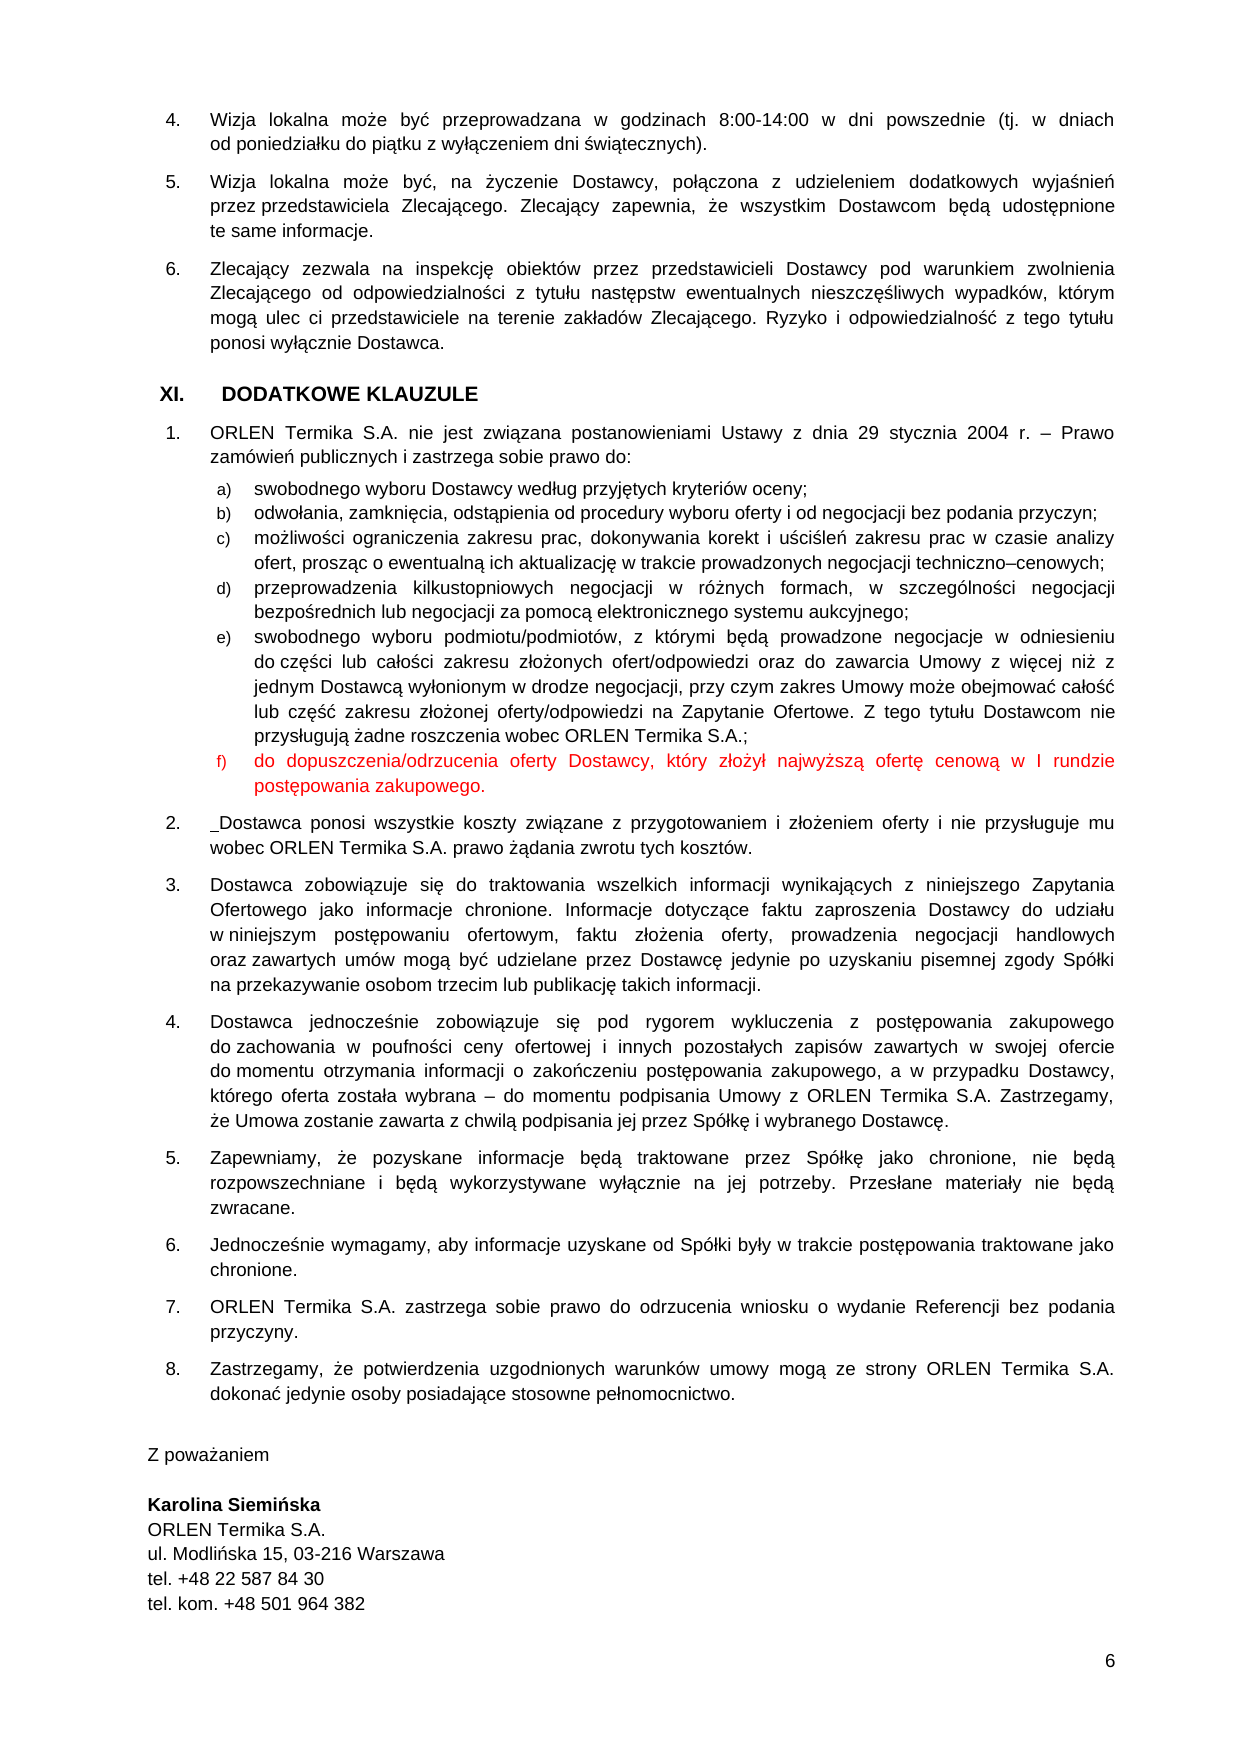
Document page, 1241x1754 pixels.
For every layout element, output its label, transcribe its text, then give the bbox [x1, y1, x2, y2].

list swobodnego wyboru Dostawcy według przyjętych kryteriów oceny; [217, 477, 1115, 499]
subtitle DODATKOWE KLAUZULE [185, 381, 1115, 405]
text ul. Modlińska 15, 03-216 Warszawa [147, 1543, 1115, 1565]
list Wizja lokalna może być, na życzenie Dostawcy, połączona z udzieleniem dodatkowych wyjaśnień przez przedstawiciela Zlecającego. Zlecający zapewnia, że wszystkim Dostawcom będą udostępnione te same informacje. [165, 170, 1115, 242]
list odwołania, zamknięcia, odstąpienia od procedury wyboru oferty i od negocjacji bez podania przyczyn; [216, 502, 1115, 524]
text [147, 1568, 1115, 1614]
list przeprowadzenia kilkustopniowych negocjacji w różnych formach, w szczególności negocjacji bezpośrednich lub negocjacji za pomocą elektronicznego systemu aukcyjnego; [216, 576, 1115, 623]
list do dopuszczenia/odrzucenia oferty Dostawcy, który złożył najwyższą ofertę cenową w I rundzie postępowania zakupowego. [216, 750, 1115, 796]
list Zastrzegamy, że potwierdzenia uzgodnionych warunków umowy mogą ze strony ORLEN Termika S.A. dokonać jedynie osoby posiadające stosowne pełnomocnictwo. [165, 1358, 1115, 1404]
list ORLEN Termika S.A. zastrzega sobie prawo do odrzucenia wniosku o wydanie Referencji bez podania przyczyny. [165, 1296, 1115, 1342]
list Zlecający zezwala na inspekcję obiektów przez przedstawicieli Dostawcy pod warunkiem zwolnienia Zlecającego od odpowiedzialności z tytułu następstw ewentualnych nieszczęśliwych wypadków, którym mogą ulec ci przedstawiciele na terenie zakładów Zlecającego. Ryzyko i odpowiedzialność z tego tytułu ponosi wyłącznie Dostawca. [165, 257, 1115, 353]
list Jednocześnie wymagamy, aby informacje uzyskane od Spółki były w trakcie postępowania traktowane jako chronione. [165, 1234, 1115, 1280]
list możliwości ograniczenia zakresu prac, dokonywania korekt i uściśleń zakresu prac w czasie analizy ofert, prosząc o ewentualną ich aktualizację w trakcie prowadzonych negocjacji techniczno–cenowych; [216, 527, 1115, 573]
text ORLEN Termika S.A. [147, 1518, 1115, 1540]
text Z poważaniem [147, 1444, 1115, 1466]
list Dostawca zobowiązuje się do traktowania wszelkich informacji wynikających z niniejszego Zapytania Ofertowego jako informacje chronione. Informacje dotyczące faktu zaproszenia Dostawcy do udziału w niniejszym postępowaniu ofertowym, faktu złożenia oferty, prowadzenia negocjacji handlowych oraz zawartych umów mogą być udzielane przez Dostawcę jedynie po uzyskaniu pisemnej zgody Spółki na przekazywanie osobom trzecim lub publikację takich informacji. [165, 874, 1115, 995]
list Zapewniamy, że pozyskane informacje będą traktowane przez Spółkę jako chronione, nie będą rozpowszechniane i będą wykorzystywane wyłącznie na jej potrzeby. Przesłane materiały nie będą zwracane. [165, 1147, 1115, 1218]
list ORLEN Termika S.A. nie jest związana postanowieniami Ustawy z dnia 29 stycznia 2004 r. – Prawo zamówień publicznych i zastrzega sobie prawo do: [165, 421, 1115, 468]
list swobodnego wyboru podmiotu/podmiotów, z którymi będą prowadzone negocjacje w odniesieniu do części lub całości zakresu złożonych ofert/odpowiedzi oraz do zawarcia Umowy z więcej niż z jednym Dostawcą wyłonionym w drodze negocjacji, przy czym zakres Umowy może obejmować całość lub część zakresu złożonej oferty/odpowiedzi na Zapytanie Ofertowe. Z tego tytułu Dostawcom nie przysługują żadne roszczenia wobec ORLEN Termika S.A.; [216, 626, 1115, 747]
list Dostawca jednocześnie zobowiązuje się pod rygorem wykluczenia z postępowania zakupowego do zachowania w poufności ceny ofertowej i innych pozostałych zapisów zawartych w swojej ofercie do momentu otrzymania informacji o zakończeniu postępowania zakupowego, a w przypadku Dostawcy, którego oferta została wybrana – do momentu podpisania Umowy z ORLEN Termika S.A. Zastrzegamy, że Umowa zostanie zawarta z chwilą podpisania jej przez Spółkę i wybranego Dostawcę. [165, 1011, 1115, 1131]
list Wizja lokalna może być przeprowadzana w godzinach 8:00-14:00 w dni powszednie (tj. w dniach od poniedziałku do piątku z wyłączeniem dni świątecznych). [165, 108, 1115, 155]
text Karolina Siemińska [147, 1493, 1115, 1515]
list Dostawca ponosi wszystkie koszty związane z przygotowaniem i złożeniem oferty i nie przysługuje mu wobec ORLEN Termika S.A. prawo żądania zwrotu tych kosztów. [165, 812, 1115, 858]
